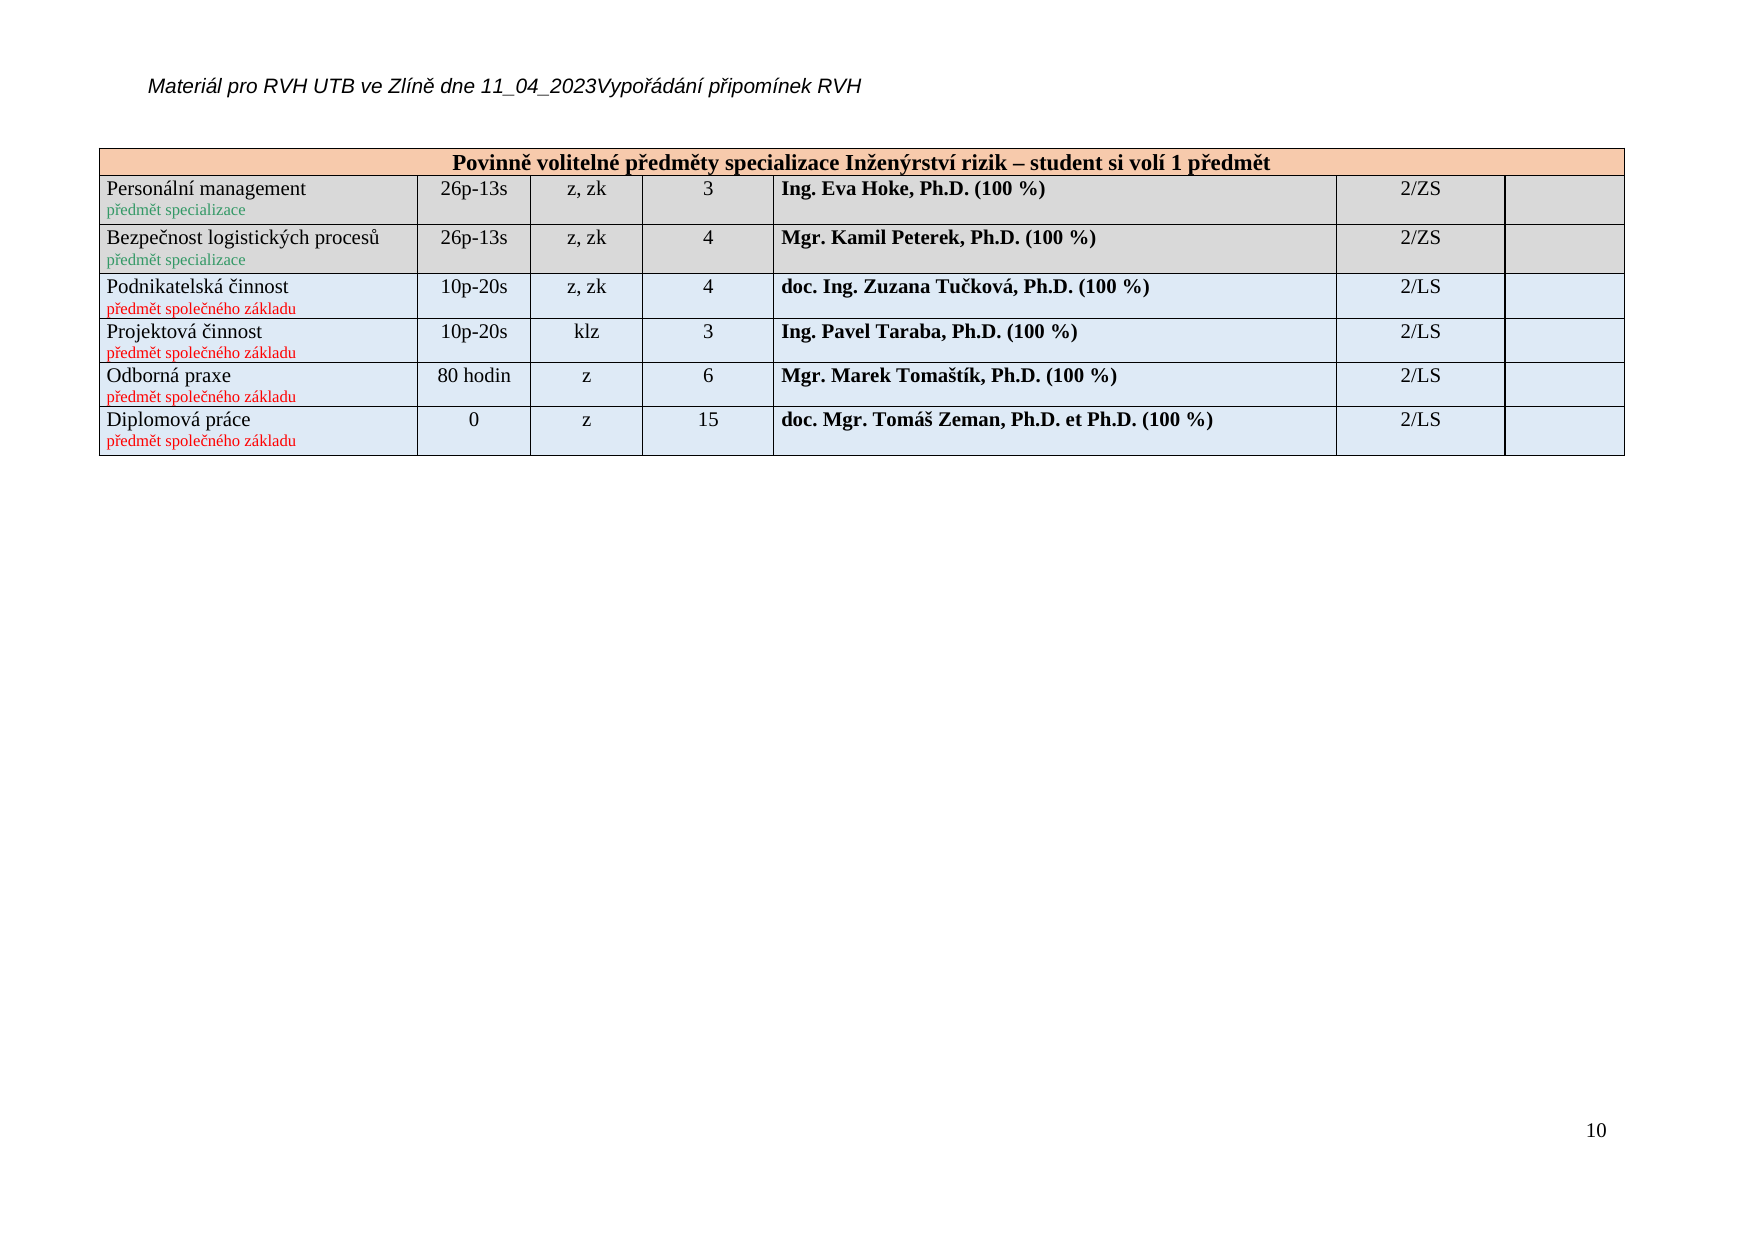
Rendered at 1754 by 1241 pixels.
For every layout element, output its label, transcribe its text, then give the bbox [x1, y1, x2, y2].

table_cell 26p-13s [418, 225, 530, 273]
table_cell Ing. Eva Hoke, Ph.D. (100 %) [774, 176, 1336, 224]
table_cell 2/LS [1337, 363, 1504, 406]
table_cell Mgr. Kamil Peterek, Ph.D. (100 %) [774, 225, 1336, 273]
table_cell 10p-20s [418, 319, 530, 362]
table_cell 2/ZS [1337, 225, 1504, 273]
table_cell 80 hodin [418, 363, 530, 406]
table_cell z, zk [531, 274, 642, 318]
table_cell 0 [418, 407, 530, 455]
table_cell z [531, 363, 642, 406]
table_cell 3 [643, 176, 773, 224]
table_cell 2/LS [1337, 319, 1504, 362]
table_cell 4 [643, 225, 773, 273]
table_cell z, zk [531, 225, 642, 273]
table_cell Diplomová práce předmět společného základu [100, 407, 417, 455]
table_cell doc. Mgr. Tomáš Zeman, Ph.D. et Ph.D. (100 %) [774, 407, 1336, 455]
table_cell [1506, 363, 1624, 406]
table_cell 2/ZS [1337, 176, 1504, 224]
table_cell Ing. Pavel Taraba, Ph.D. (100 %) [774, 319, 1336, 362]
table_cell [1506, 176, 1624, 224]
table_cell [1506, 225, 1624, 273]
table_cell 15 [643, 407, 773, 455]
table_cell Povinně volitelné předměty specializace Inženýrství rizik – student si volí 1 předmět [100, 149, 1624, 175]
table_cell Bezpečnost logistických procesů předmět specializace [100, 225, 417, 273]
table_cell [1506, 274, 1624, 318]
table_cell 6 [643, 363, 773, 406]
table_cell [1506, 319, 1624, 362]
table_cell Odborná praxe předmět společného základu [100, 363, 417, 406]
table_cell klz [531, 319, 642, 362]
table_cell doc. Ing. Zuzana Tučková, Ph.D. (100 %) [774, 274, 1336, 318]
table_cell Personální management předmět specializace [100, 176, 417, 224]
table_cell 2/LS [1337, 407, 1504, 455]
table_cell 10p-20s [418, 274, 530, 318]
table_cell z [531, 407, 642, 455]
table_cell Podnikatelská činnost předmět společného základu [100, 274, 417, 318]
table_cell Mgr. Marek Tomaštík, Ph.D. (100 %) [774, 363, 1336, 406]
table_cell [1506, 407, 1624, 455]
table_cell 26p-13s [418, 176, 530, 224]
table_cell z, zk [531, 176, 642, 224]
table_cell 3 [643, 319, 773, 362]
table_cell Projektová činnost předmět společného základu [100, 319, 417, 362]
table_cell 4 [643, 274, 773, 318]
table_cell 2/LS [1337, 274, 1504, 318]
